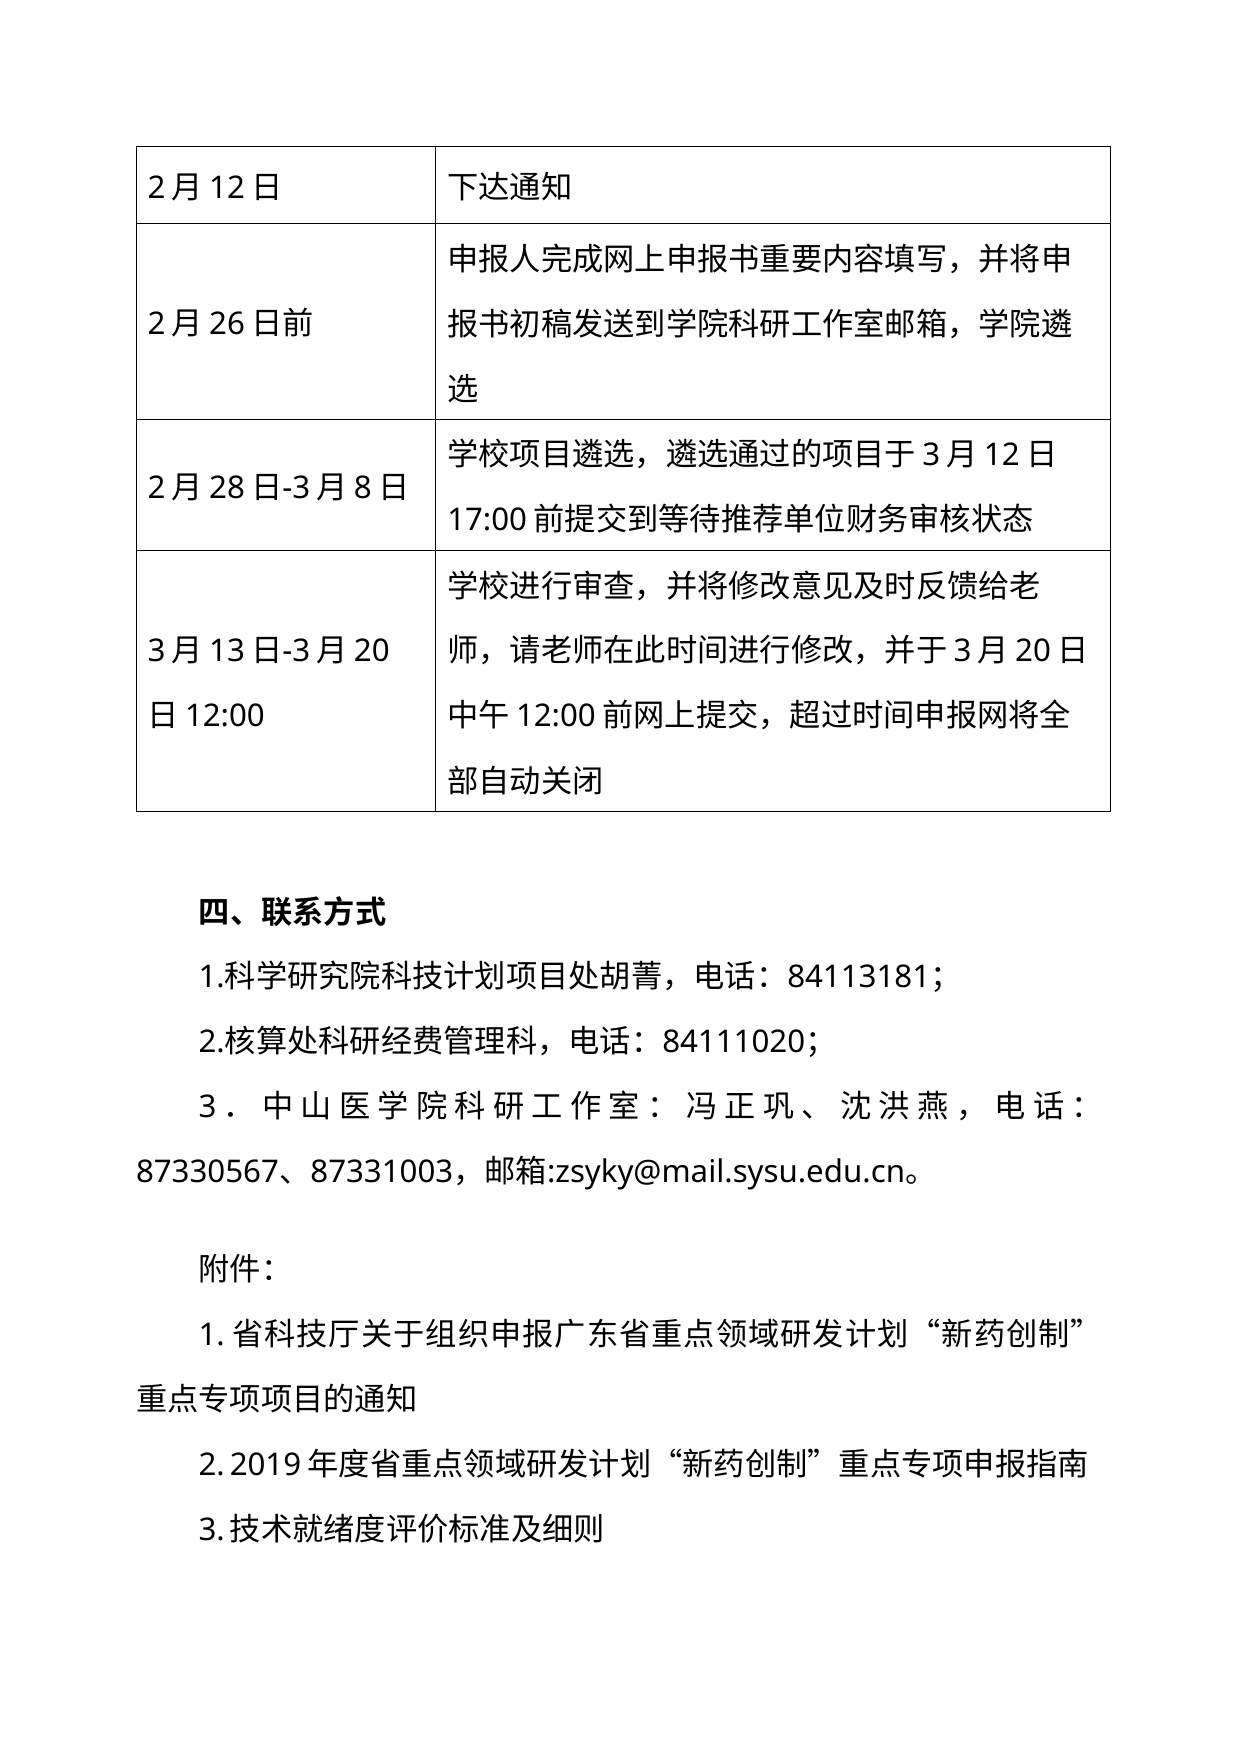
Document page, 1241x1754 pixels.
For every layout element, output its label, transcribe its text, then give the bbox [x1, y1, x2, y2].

text 附件： [136, 1234, 1104, 1299]
table_cell 2月26日前 [137, 224, 435, 419]
table_cell 2月28日-3月8日 [137, 420, 435, 550]
text 3. 技术就绪度评价标准及细则 [136, 1494, 1104, 1559]
table_header 2月12日 [137, 147, 435, 223]
table_cell 学校进行审查，并将修改意见及时反馈给老师，请老师在此时间进行修改，并于3月20日中午12:00前网上提交，超过时间申报网将全部自动关闭 [436, 551, 1110, 811]
text 四、联系方式 [136, 877, 1104, 942]
text 1. 省科技厅关于组织申报广东省重点领域研发计划“新药创制”重点专项项目的通知 [136, 1299, 1104, 1429]
text 2. 2019年度省重点领域研发计划“新药创制”重点专项申报指南 [136, 1429, 1104, 1494]
text 2.核算处科研经费管理科，电话：84111020； [136, 1007, 1104, 1072]
text 1.科学研究院科技计划项目处胡菁，电话：84113181； [136, 942, 1104, 1007]
table_header 下达通知 [436, 147, 1110, 223]
table_cell 学校项目遴选，遴选通过的项目于3月12日17:00前提交到等待推荐单位财务审核状态 [436, 420, 1110, 550]
table_cell 3月13日-3月20日12:00 [137, 551, 435, 811]
table_cell 申报人完成网上申报书重要内容填写，并将申报书初稿发送到学院科研工作室邮箱，学院遴选 [436, 224, 1110, 419]
text 3．中山医学院科研工作室：冯正巩、沈洪燕，电话：87330567、87331003，邮箱:zsyky@mail.sysu.edu.cn。 [136, 1072, 1104, 1202]
